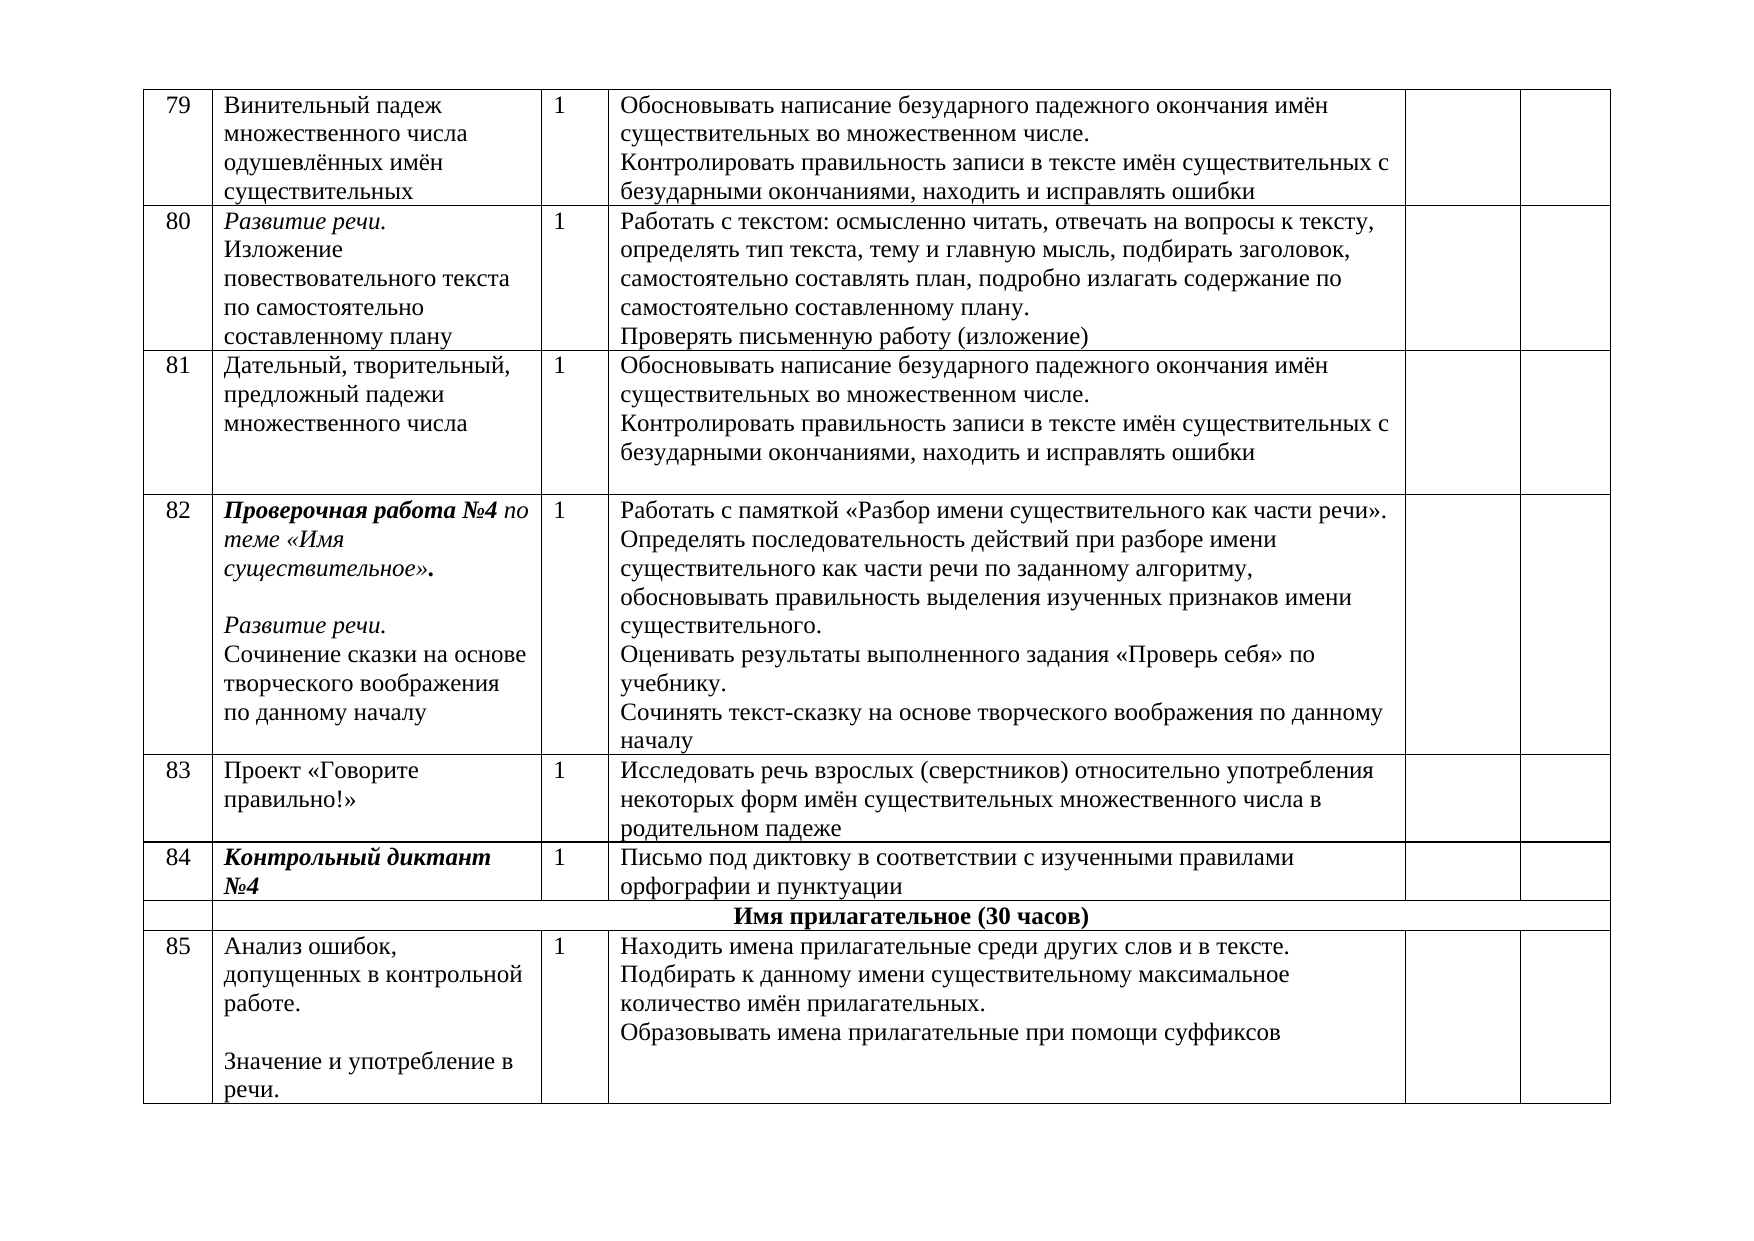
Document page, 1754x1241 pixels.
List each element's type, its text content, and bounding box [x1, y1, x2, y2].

table_cell [1521, 755, 1610, 841]
table_cell [1406, 843, 1520, 900]
table_cell Работать с текстом: осмысленно читать, отвечать на вопросы к тексту, определять тип текста, тему и главную мысль, подбирать заголовок, самостоятельно составлять план, подробно излагать содержание по самостоятельно составленному плану. Проверять письменную работу (изложение) [609, 206, 1405, 349]
table_cell Письмо под диктовку в соответствии с изученными правилами орфографии и пунктуации [609, 843, 1405, 900]
table_cell [1406, 90, 1520, 205]
table_cell [1521, 495, 1610, 754]
table_cell 82 [144, 495, 212, 754]
table_cell 1 [542, 843, 608, 900]
table_cell 85 [144, 931, 212, 1103]
table_cell Проект «Говорите правильно!» [213, 755, 541, 841]
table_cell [609, 90, 1405, 205]
table_cell 1 [542, 931, 608, 1103]
table_cell Винительный падеж множественного числа одушевлённых имён существительных [213, 90, 541, 205]
table_cell [1406, 931, 1520, 1103]
table_cell [1406, 495, 1520, 754]
table_cell [1406, 755, 1520, 841]
table_cell [1406, 351, 1520, 494]
table_cell 80 [144, 206, 212, 349]
table_cell Развитие речи. Изложение повествовательного текста по самостоятельно составленному плану [213, 206, 541, 349]
table_cell 79 [144, 90, 212, 205]
table_cell Исследовать речь взрослых (сверстников) относительно употребления некоторых форм имён существительных множественного числа в родительном падеже [609, 755, 1405, 841]
table_cell [144, 901, 212, 930]
table_cell Имя прилагательное (30 часов) [213, 901, 1610, 930]
table_cell 1 [542, 90, 608, 205]
table_cell [1521, 931, 1610, 1103]
table_cell 1 [542, 755, 608, 841]
table_cell 81 [144, 351, 212, 494]
table_cell Дательный, творительный, предложный падежи множественного числа [213, 351, 541, 494]
table_cell 1 [542, 351, 608, 494]
table_cell 1 [542, 495, 608, 754]
table_cell [1521, 351, 1610, 494]
table_cell 83 [144, 755, 212, 841]
table_cell [1521, 90, 1610, 205]
table_cell 84 [144, 843, 212, 900]
table_cell Проверочная работа №4 по теме «Имя существительное». Развитие речи. Сочинение сказки на основе творческого воображения по данному началу [213, 495, 541, 754]
table_cell Работать с памяткой «Разбор имени существительного как части речи». Определять последовательность действий при разборе имени существительного как части речи по заданному алгоритму, обосновывать правильность выделения изученных признаков имени существительного. Оценивать результаты выполненного задания «Проверь себя» по учебнику. Сочинять текст-сказку на основе творческого воображения по данному началу [609, 495, 1405, 754]
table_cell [609, 931, 1405, 1103]
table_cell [213, 931, 541, 1103]
table_cell [1521, 206, 1610, 349]
table_cell [1521, 843, 1610, 900]
table_cell 1 [542, 206, 608, 349]
table_cell [1406, 206, 1520, 349]
table_cell Контрольный диктант №4 [213, 843, 541, 900]
